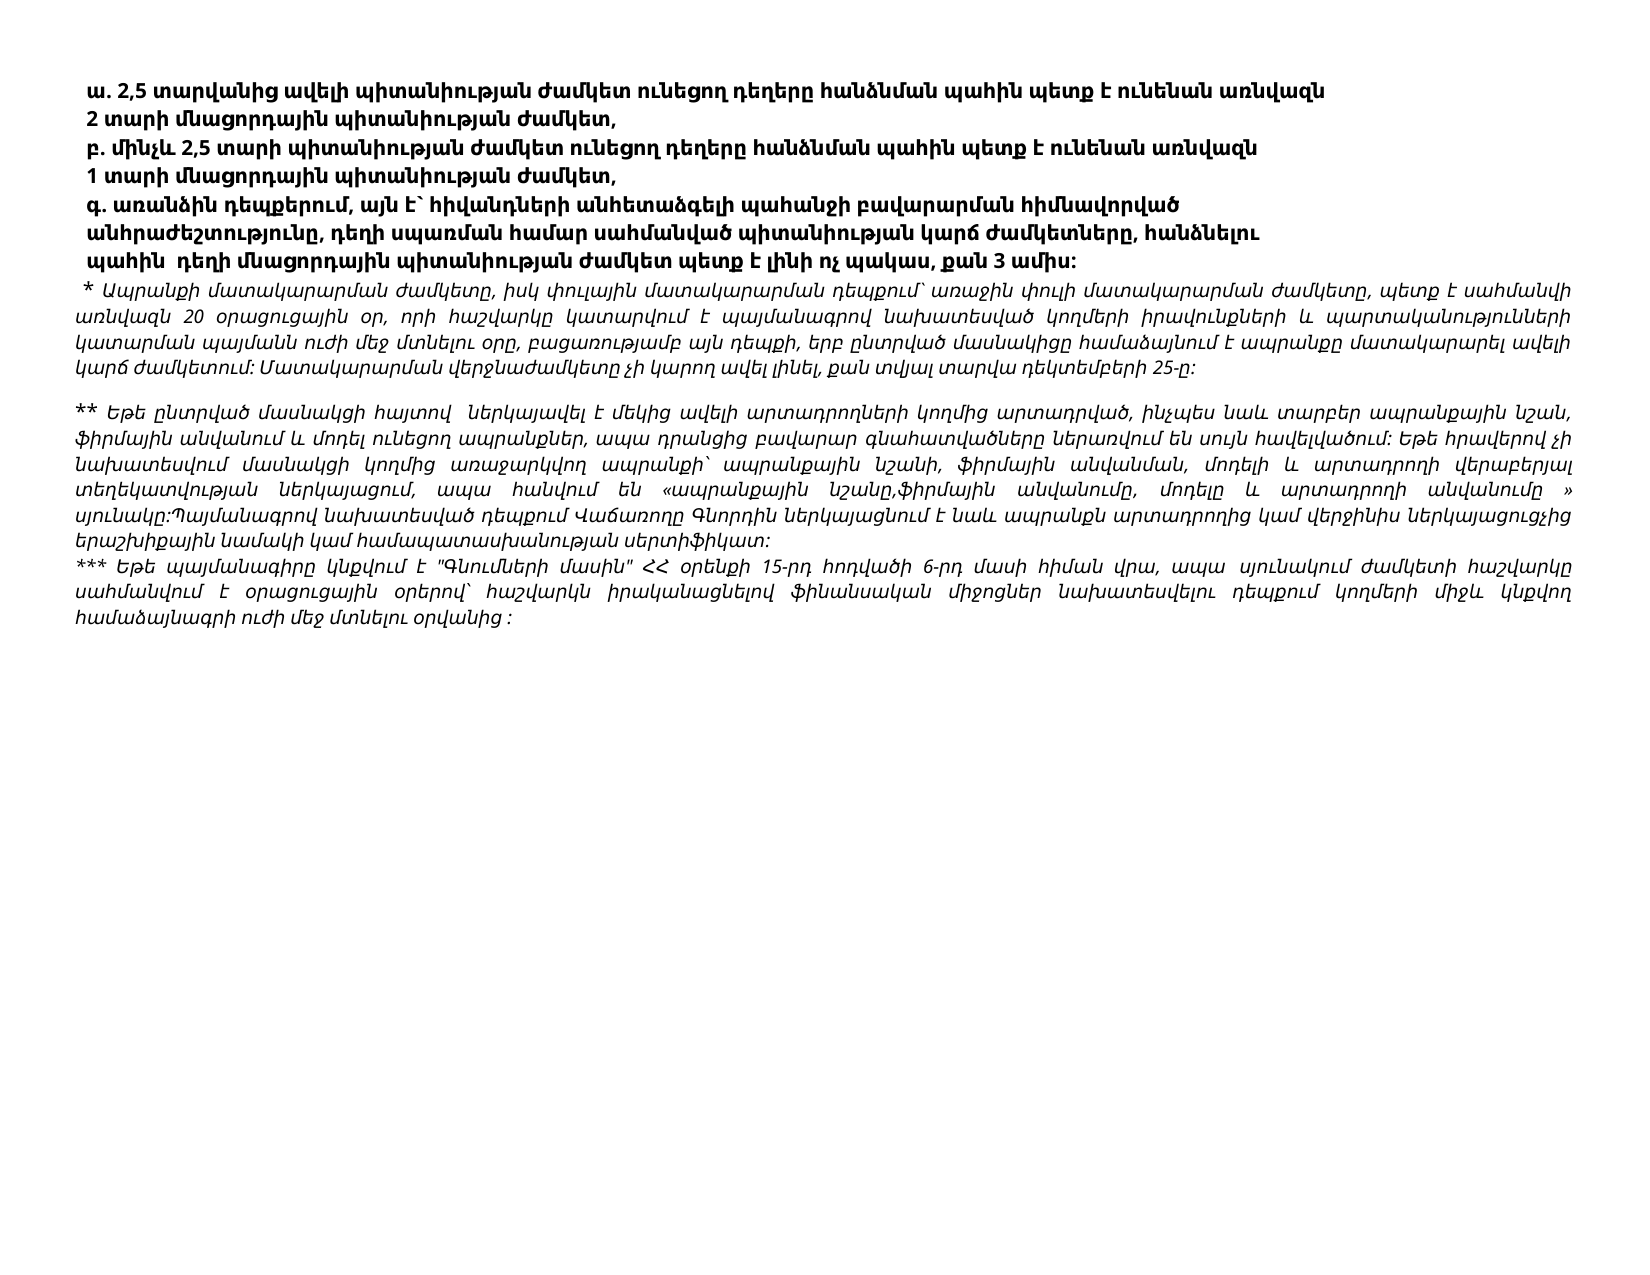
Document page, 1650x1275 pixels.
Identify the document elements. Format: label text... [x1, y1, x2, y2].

text * Ապրանքի մատակարարման ժամկետը, իսկ փուլային մատակարարման դեպքում` առաջին փուլի մատակարարման ժամկետը, պետք է սահմանվի առնվազն 20 օրացուցային օր, որի հաշվարկը կատարվում է պայմանագրով նախատեսված կողմերի իրավունքների և պարտականությունների կատարման պայմանն ուժի մեջ մտնելու օրը, բացառությամբ այն դեպքի, երբ ընտրված մասնակիցը համաձայնում է ապրանքը մատակարարել ավելի կարճ ժամկետում: Մատակարարման վերջնաժամկետը չի կարող ավել լինել, քան տվյալ տարվա դեկտեմբերի 25-ը: [75, 275, 1575, 380]
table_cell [75, 75, 1650, 275]
text ** Եթե ընտրված մասնակցի հայտով ներկայավել է մեկից ավելի արտադրողների կողմից արտադրված, ինչպես նաև տարբեր ապրանքային նշան, ֆիրմային անվանում և մոդել ունեցող ապրանքներ, ապա դրանցից բավարար գնահատվածները ներառվում են սույն հավելվածում: Եթե հրավերով չի նախատեսվում մասնակցի կողմից առաջարկվող ապրանքի՝ ապրանքային նշանի, ֆիրմային անվանման, մոդելի և արտադրողի վերաբերյալ տեղեկատվության ներկայացում, ապա հանվում են «ապրանքային նշանը,ֆիրմային անվանումը, մոդելը և արտադրողի անվանումը » սյունակը:Պայմանագրով նախատեսված դեպքում Վաճառողը Գնորդին ներկայացնում է նաև ապրանքն արտադրողից կամ վերջինիս ներկայացուցչից երաշխիքային նամակի կամ համապատասխանության սերտիֆիկատ: [75, 397, 1575, 553]
text *** Եթե պայմանագիրը կնքվում է "Գնումների մասին" ՀՀ օրենքի 15-րդ հոդվածի 6-րդ մասի հիման վրա, ապա սյունակում ժամկետի հաշվարկը սահմանվում է օրացուցային օրերով՝ հաշվարկն իրականացնելով ֆինանսական միջոցներ նախատեսվելու դեպքում կողմերի միջև կնքվող համաձայնագրի ուժի մեջ մտնելու օրվանից : [75, 553, 1575, 630]
